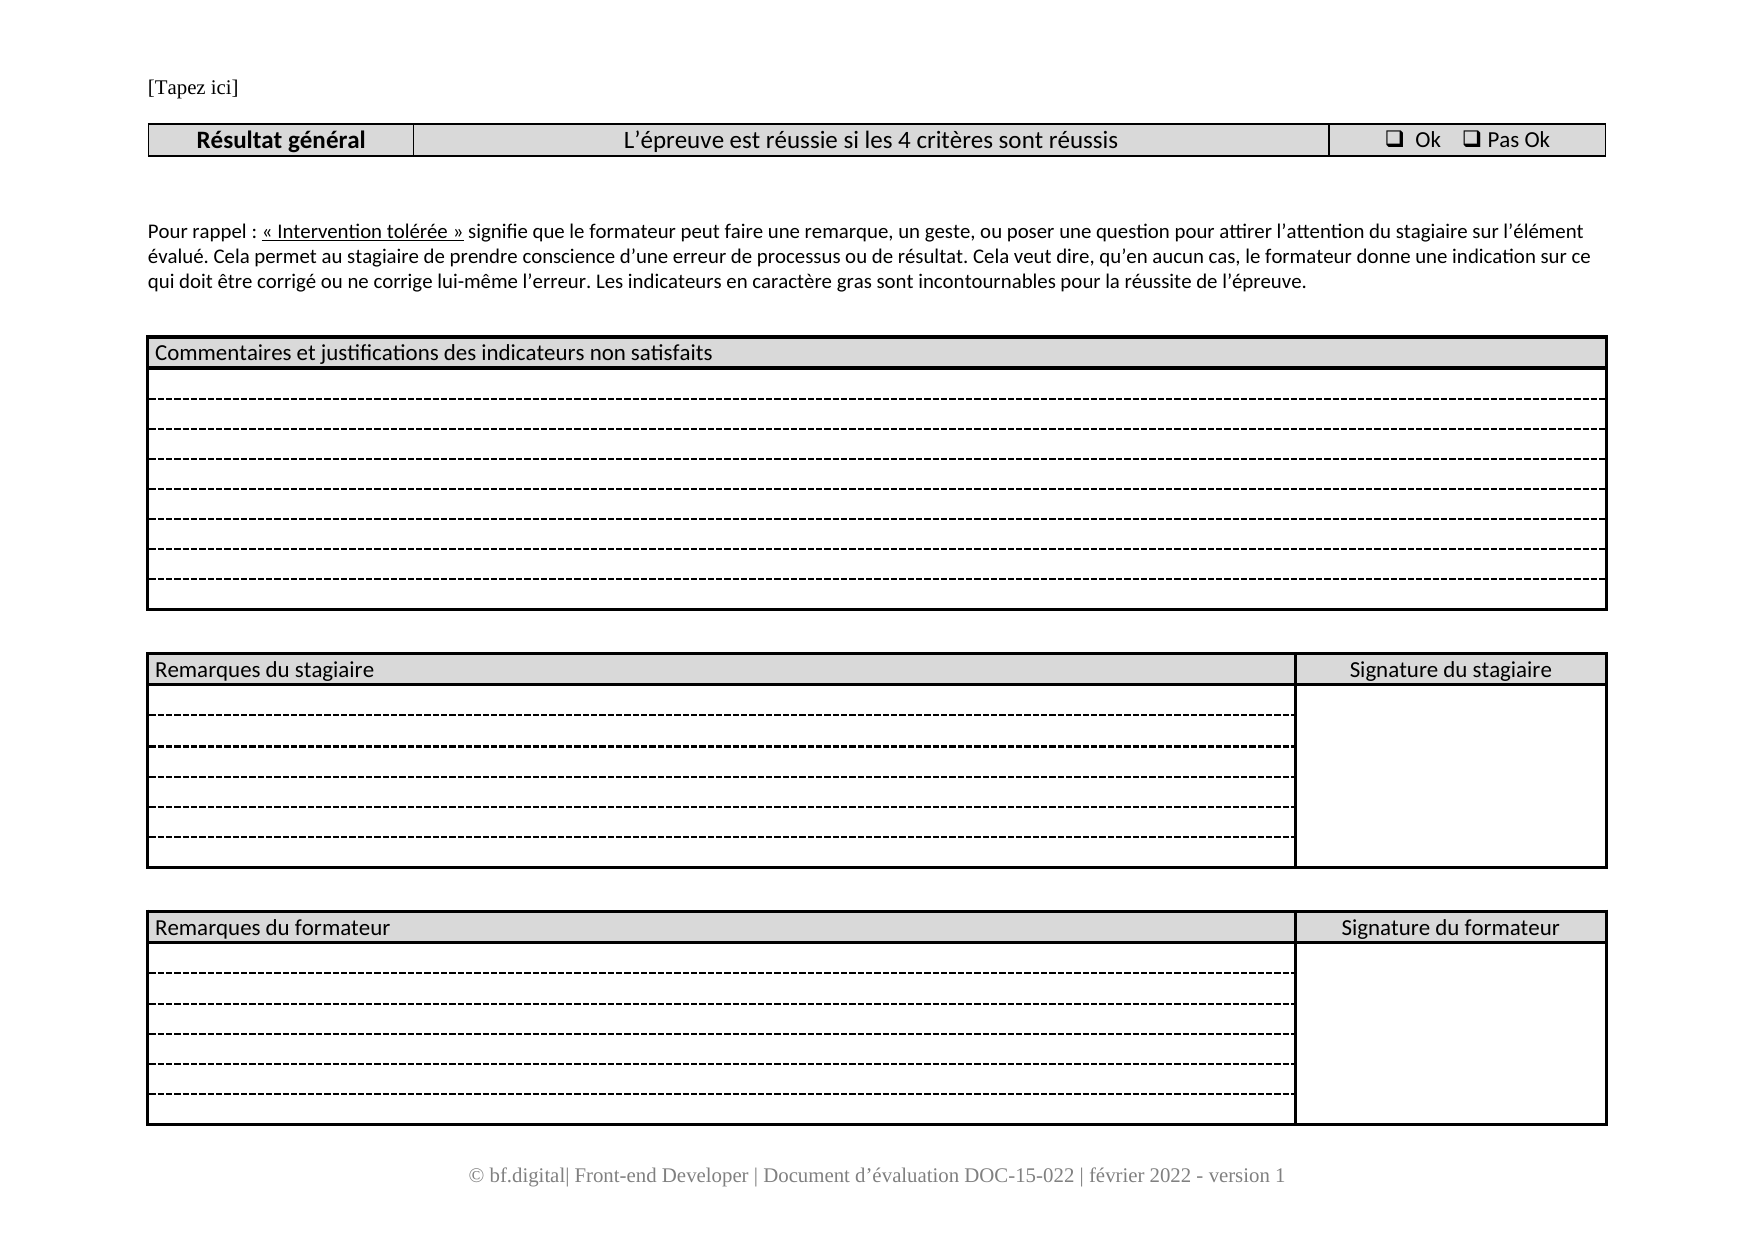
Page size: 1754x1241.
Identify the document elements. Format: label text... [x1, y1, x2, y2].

table_header Ok Pas Ok [1330, 125, 1605, 155]
table_cell [149, 972, 1294, 1003]
table_cell [149, 714, 1294, 745]
table_cell [149, 1093, 1294, 1123]
table_cell [149, 488, 1605, 518]
table_cell [149, 370, 1605, 398]
table_cell [149, 836, 1294, 866]
table_cell [149, 458, 1605, 488]
table_cell [149, 428, 1605, 458]
table_header Commentaires et justifications des indicateurs non satisfaits [149, 339, 1605, 366]
table_header L’épreuve est réussie si les 4 critères sont réussis [414, 125, 1328, 155]
table_cell [149, 745, 1294, 776]
text Pour rappel : « Intervention tolérée » signifie que le formateur peut faire une remarque, un geste, ou poser une question pour attirer l’attention du stagiaire sur l’élément évalué. Cela permet au stagiaire de prendre conscience d’une erreur de processus ou de résultat. Cela veut dire, qu’en aucun cas, le formateur donne une indication sur ce qui doit être corrigé ou ne corrige lui-même l’erreur. Les indicateurs en caractère gras sont incontournables pour la réussite de l’épreuve. [148, 218, 1606, 294]
table_header Signature du formateur [1297, 913, 1605, 941]
table_cell [149, 518, 1605, 548]
table_cell [1297, 944, 1605, 1123]
table_cell [149, 806, 1294, 836]
table_header Signature du stagiaire [1297, 655, 1605, 683]
table_cell [149, 1003, 1294, 1033]
table_cell [149, 548, 1605, 578]
table_header Remarques du stagiaire [149, 655, 1294, 683]
table_cell [149, 686, 1294, 714]
table_cell [149, 1033, 1294, 1063]
table_cell [149, 578, 1605, 608]
table_header Remarques du formateur [149, 913, 1294, 941]
table_cell [149, 398, 1605, 428]
table_header Résultat général [149, 125, 413, 155]
table_cell [149, 776, 1294, 806]
table_cell [149, 1063, 1294, 1093]
table_cell [1297, 686, 1605, 866]
table_cell [149, 944, 1294, 972]
